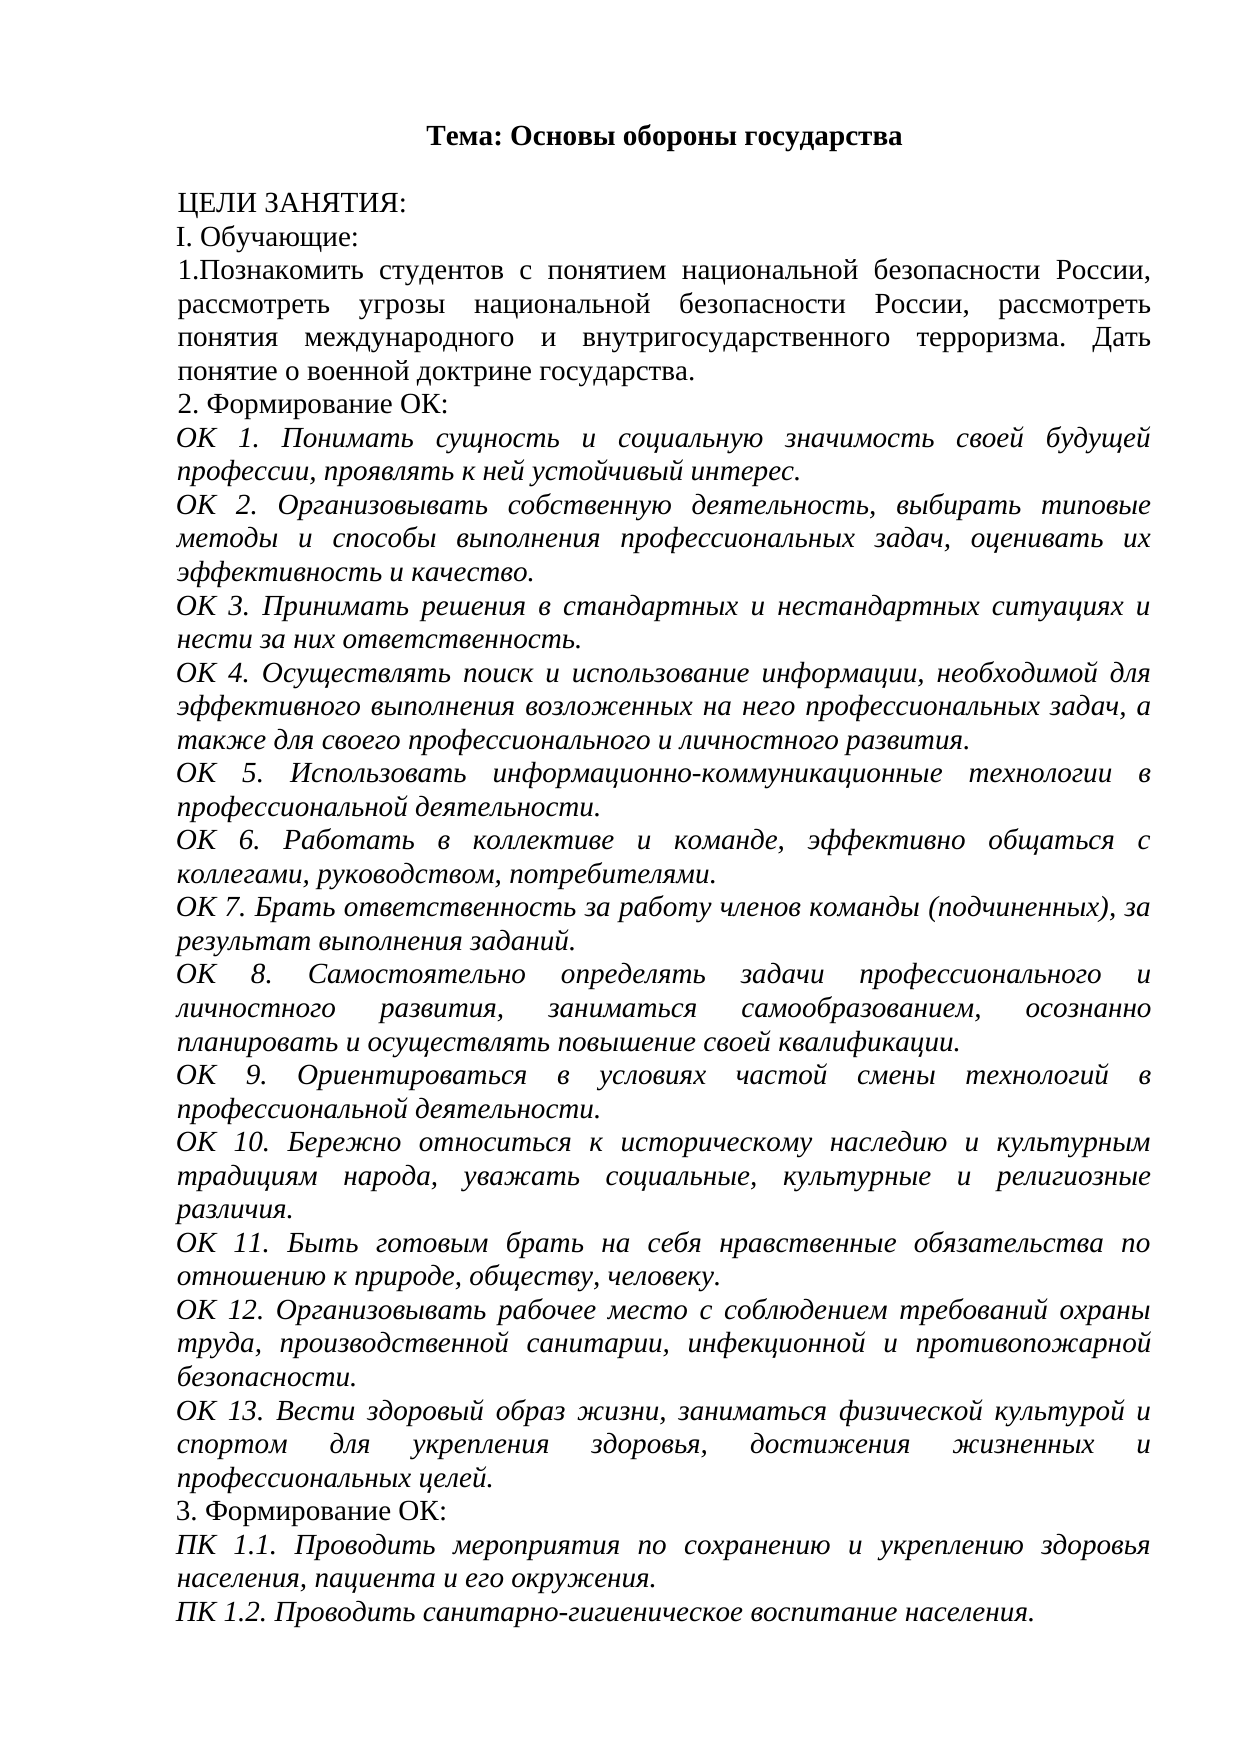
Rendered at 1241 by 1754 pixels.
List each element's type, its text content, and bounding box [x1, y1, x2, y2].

text ОК 4. Осуществлять поиск и использование информации, необходимой для эффективного выполнения возложенных на него профессиональных задач, а также для своего профессионального и личностного развития. [176, 655, 1152, 755]
text ОК 12. Организовывать рабочее место с соблюдением требований охраны труда, производственной санитарии, инфекционной и противопожарной безопасности. [176, 1292, 1152, 1393]
text 3. Формирование ОК: [176, 1493, 1152, 1527]
text 1.Познакомить студентов с понятием национальной безопасности России, рассмотреть угрозы национальной безопасности России, рассмотреть понятия международного и внутригосударственного терроризма. Дать понятие о военной доктрине государства. [177, 252, 1152, 386]
text ЦЕЛИ ЗАНЯТИЯ: [177, 185, 1152, 219]
text ОК 8. Самостоятельно определять задачи профессионального и личностного развития, заниматься самообразованием, осознанно планировать и осуществлять повышение своей квалификации. [176, 957, 1152, 1057]
text ОК 9. Ориентироваться в условиях частой смены технологий в профессиональной деятельности. [176, 1057, 1152, 1124]
text ОК 1. Понимать сущность и социальную значимость своей будущей профессии, проявлять к ней устойчивый интерес. [176, 420, 1152, 487]
text ОК 11. Быть готовым брать на себя нравственные обязательства по отношению к природе, обществу, человеку. [176, 1225, 1152, 1292]
text ОК 10. Бережно относиться к историческому наследию и культурным традициям народа, уважать социальные, культурные и религиозные различия. [176, 1124, 1152, 1225]
text ОК 2. Организовывать собственную деятельность, выбирать типовые методы и способы выполнения профессиональных задач, оценивать их эффективность и качество. [176, 487, 1152, 588]
text Тема: Основы обороны государства [177, 118, 1152, 152]
text 2. Формирование ОК: [177, 386, 1152, 420]
text ОК 13. Вести здоровый образ жизни, заниматься физической культурой и спортом для укрепления здоровья, достижения жизненных и профессиональных целей. [176, 1393, 1152, 1493]
text ПК 1.2. Проводить санитарно-гигиеническое воспитание населения. [176, 1594, 1152, 1627]
text ПК 1.1. Проводить мероприятия по сохранению и укреплению здоровья населения, пациента и его окружения. [176, 1527, 1152, 1594]
text ОК 6. Работать в коллективе и команде, эффективно общаться с коллегами, руководством, потребителями. [176, 822, 1152, 889]
text ОК 5. Использовать информационно-коммуникационные технологии в профессиональной деятельности. [176, 755, 1152, 822]
text ОК 3. Принимать решения в стандартных и нестандартных ситуациях и нести за них ответственность. [176, 588, 1152, 655]
text I. Обучающие: [176, 219, 1152, 252]
text ОК 7. Брать ответственность за работу членов команды (подчиненных), за результат выполнения заданий. [176, 889, 1152, 957]
